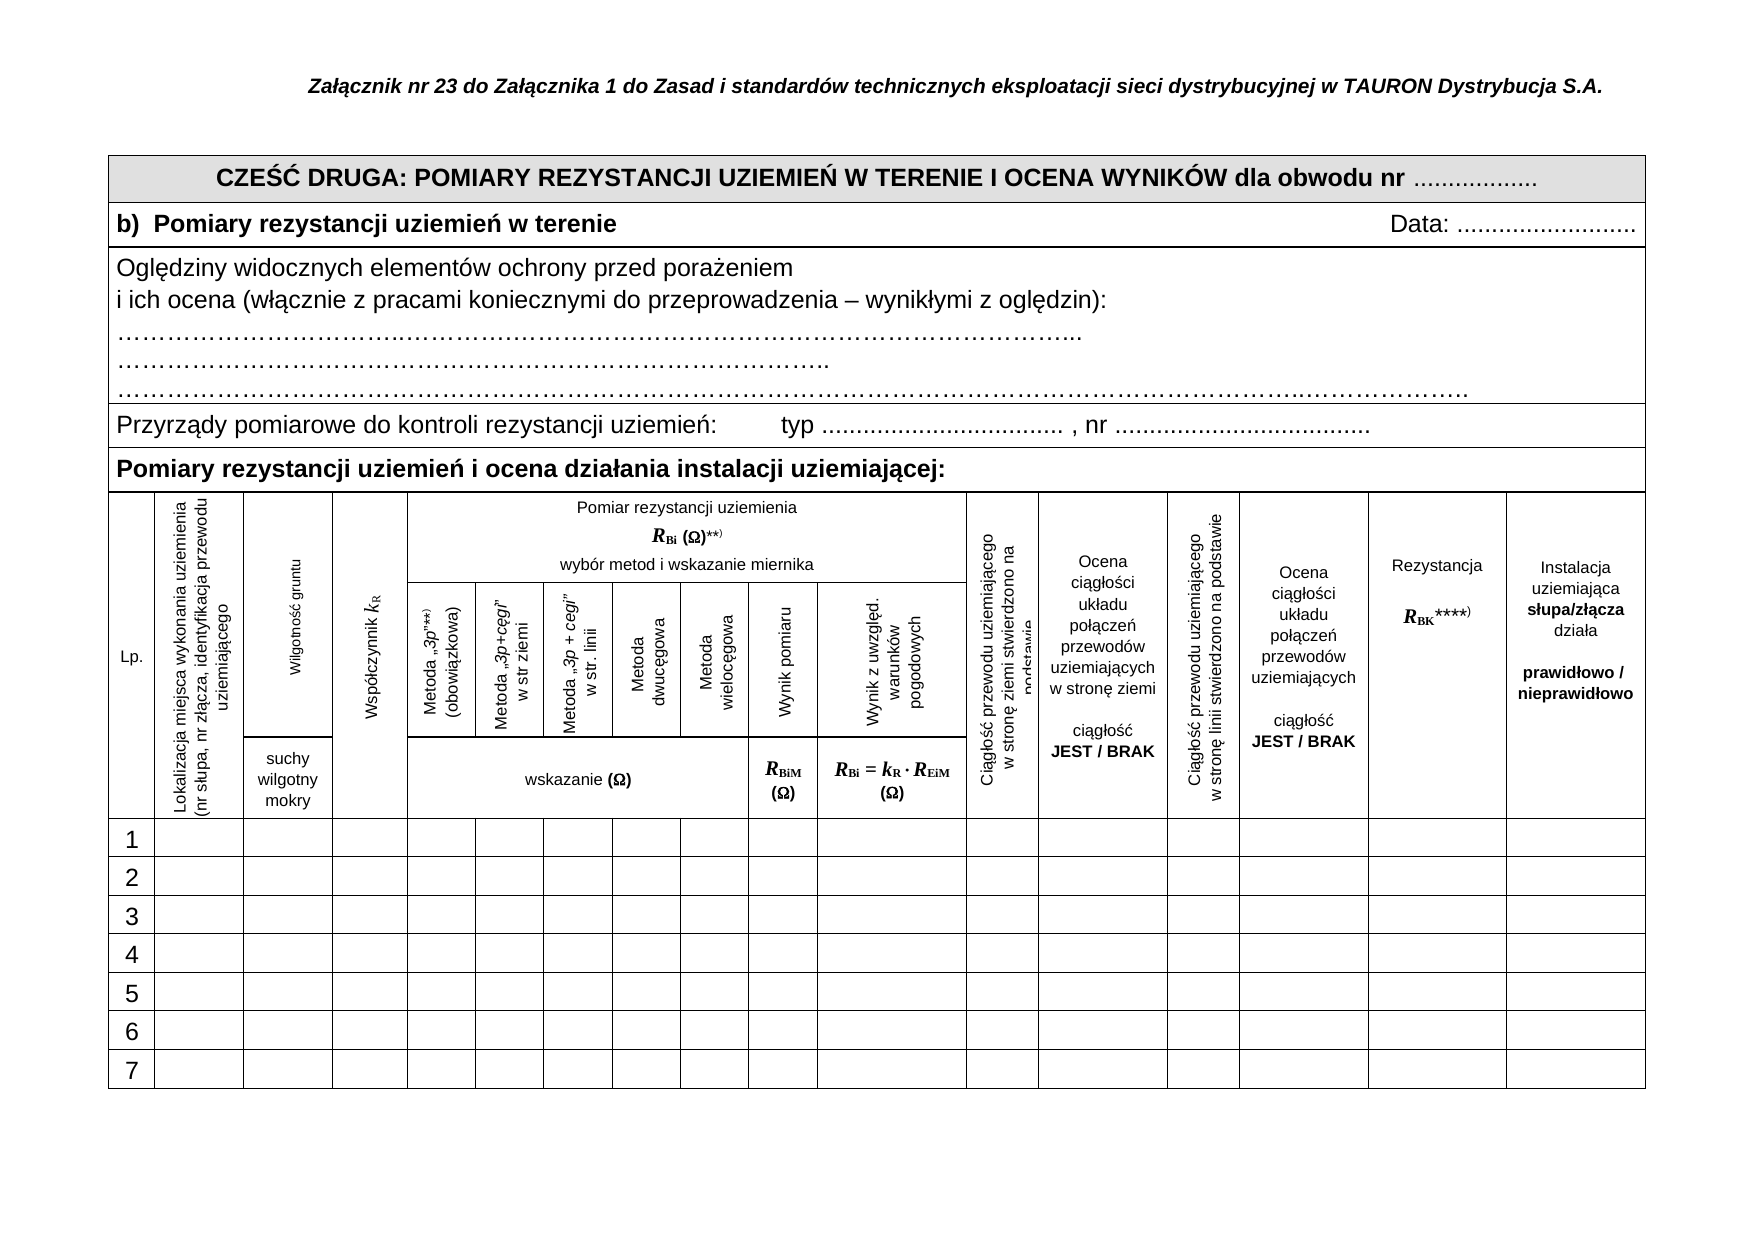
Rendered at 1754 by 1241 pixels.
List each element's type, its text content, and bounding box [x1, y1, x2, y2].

table_cell Lokalizacja miejsca wykonania uziemienia (nr słupa, nr złącza, identyfikacja przewodu uziemiającego [155, 493, 243, 818]
table_cell Metoda wielocęgowa [681, 583, 748, 736]
table_cell 5 [109, 973, 154, 1010]
table_cell [1039, 1011, 1167, 1049]
table_cell [749, 934, 817, 972]
table_cell [967, 973, 1038, 1010]
table_cell [1168, 1011, 1239, 1049]
table_cell [244, 934, 332, 972]
table_cell [476, 857, 543, 895]
table_cell Pomiary rezystancji uziemień i ocena działania instalacji uziemiającej: [109, 448, 1645, 491]
table_cell Oględziny widocznych elementów ochrony przed porażeniem i ich ocena (włącznie z pracami koniecznymi do przeprowadzenia – wynikłymi z oględzin): ……………………………..………….…………………………………………………………...…………………………………………………………………………..……………………………………………………………………………………………………………………………..……………….. [109, 248, 1645, 403]
table_cell [967, 1050, 1038, 1087]
table_cell [333, 1050, 407, 1087]
table_cell [1369, 934, 1506, 972]
table_cell [749, 1011, 817, 1049]
table_cell [1168, 857, 1239, 895]
table_header CZEŚĆ DRUGA: POMIARY REZYSTANCJI UZIEMIEŃ W TERENIE I OCENA WYNIKÓW dla obwodu nr .................. [109, 156, 1645, 202]
table_cell Ocena ciągłości układu połączeń przewodów uziemiających ciągłość JEST / BRAK [1240, 493, 1368, 818]
table_cell 3 [109, 896, 154, 933]
table_cell wskazanie () [408, 738, 748, 818]
table_cell [749, 896, 817, 933]
table_cell [1507, 857, 1645, 895]
table_cell [1168, 1050, 1239, 1087]
table_cell [613, 819, 680, 856]
table_cell [1240, 973, 1368, 1010]
table_cell [681, 857, 748, 895]
table_cell [1369, 1011, 1506, 1049]
table_cell [408, 1050, 475, 1087]
table_cell [818, 857, 966, 895]
table_cell [244, 896, 332, 933]
table_cell [1168, 973, 1239, 1010]
table_cell [681, 819, 748, 856]
table_cell [476, 973, 543, 1010]
table_cell [408, 819, 475, 856]
table_cell [818, 934, 966, 972]
table_cell [244, 1050, 332, 1087]
table_cell [818, 896, 966, 933]
table_cell Wynik pomiaru [749, 583, 817, 736]
table_cell [681, 1011, 748, 1049]
table_cell [544, 896, 612, 933]
table_cell [155, 896, 243, 933]
table_cell Przyrządy pomiarowe do kontroli rezystancji uziemień: typ ................................... , nr ..................................... [109, 404, 1645, 447]
table_cell [818, 1011, 966, 1049]
table_cell [749, 1050, 817, 1087]
table_cell [1507, 1011, 1645, 1049]
table_cell 2 [109, 857, 154, 895]
table_cell [967, 1011, 1038, 1049]
table_cell [1507, 896, 1645, 933]
table_cell [613, 1011, 680, 1049]
table_cell [967, 896, 1038, 933]
table_cell [333, 1011, 407, 1049]
table_cell [1369, 896, 1506, 933]
table_cell [333, 934, 407, 972]
table_cell Współczynnik kR [333, 493, 407, 818]
table_cell Ocena ciągłości układu połączeń przewodów uziemiających w stronę ziemi ciągłość JEST / BRAK [1039, 493, 1167, 818]
table_cell [967, 819, 1038, 856]
table_cell [1039, 896, 1167, 933]
table_cell Instalacja uziemiająca słupa/złącza działa prawidłowo / nieprawidłowo [1507, 493, 1645, 818]
table_cell [681, 1050, 748, 1087]
table_cell b) Pomiary rezystancji uziemień w terenie Data: .......................... [109, 203, 1645, 246]
table_cell [1507, 1050, 1645, 1087]
table_cell [408, 857, 475, 895]
table_cell [1507, 973, 1645, 1010]
table_cell [476, 896, 543, 933]
table_cell [681, 896, 748, 933]
table_cell [1369, 1050, 1506, 1087]
table_cell [1168, 819, 1239, 856]
table_cell [613, 1050, 680, 1087]
table_cell [155, 973, 243, 1010]
table_cell Ciągłość przewodu uziemiającego w stronę linii stwierdzono na podstawie [1168, 493, 1239, 818]
table_cell [818, 973, 966, 1010]
table_cell [476, 1011, 543, 1049]
table_cell [818, 819, 966, 856]
table_cell [613, 973, 680, 1010]
table_cell [155, 934, 243, 972]
table_cell [1240, 1011, 1368, 1049]
table_cell [333, 857, 407, 895]
table_cell [476, 819, 543, 856]
table_cell Lp. [109, 493, 154, 818]
table_cell [476, 934, 543, 972]
table_cell [155, 819, 243, 856]
table_cell [681, 934, 748, 972]
table_cell [408, 973, 475, 1010]
table_cell [1507, 819, 1645, 856]
table_cell [333, 896, 407, 933]
table_cell Metoda dwucęgowa [613, 583, 680, 736]
table_cell [544, 819, 612, 856]
table_cell [244, 857, 332, 895]
table_cell [1240, 857, 1368, 895]
table_cell [544, 857, 612, 895]
table_cell [749, 819, 817, 856]
table_cell Wynik z uwzględ. warunków pogodowych [818, 583, 966, 736]
table_cell [681, 973, 748, 1010]
table_cell [613, 896, 680, 933]
table_cell [244, 819, 332, 856]
table_cell [333, 819, 407, 856]
table_cell [1240, 934, 1368, 972]
table_cell [1240, 896, 1368, 933]
table_cell [1039, 973, 1167, 1010]
table_cell [244, 973, 332, 1010]
table_cell 1 [109, 819, 154, 856]
table_cell Wilgotność gruntu [244, 493, 332, 736]
table_cell [244, 1011, 332, 1049]
table_cell [613, 857, 680, 895]
table_cell [967, 857, 1038, 895]
table_cell [1039, 1050, 1167, 1087]
table_cell Metoda „3p”**) (obowiązkowa) [408, 583, 475, 736]
table_cell [333, 973, 407, 1010]
table_cell Metoda „3p + cegi” w str. linii [544, 583, 612, 736]
table_cell Ciągłość przewodu uziemiającego w stronę ziemi stwierdzono na podstawie [967, 493, 1038, 818]
table_cell [1369, 973, 1506, 1010]
table_cell RBiM () [749, 738, 817, 818]
table_cell [544, 934, 612, 972]
table_cell [1369, 819, 1506, 856]
table_cell [1240, 1050, 1368, 1087]
table_cell Rezystancja RBK****) [1369, 493, 1506, 818]
table_cell [1039, 857, 1167, 895]
table_cell [1369, 857, 1506, 895]
table_cell [1039, 819, 1167, 856]
table_cell [408, 896, 475, 933]
table_cell 7 [109, 1050, 154, 1087]
table_cell [408, 934, 475, 972]
table_cell [476, 1050, 543, 1087]
table_cell [749, 973, 817, 1010]
table_cell [155, 1011, 243, 1049]
table_cell Metoda „3p+cęgi” w str ziemi [476, 583, 543, 736]
table_cell suchy wilgotny mokry [244, 738, 332, 818]
table_cell [1168, 934, 1239, 972]
table_cell [408, 1011, 475, 1049]
table_cell [155, 1050, 243, 1087]
table_cell [544, 973, 612, 1010]
table_cell [1168, 896, 1239, 933]
table_cell RBi = kRREiM () [818, 738, 966, 818]
table_cell [544, 1011, 612, 1049]
table_cell [1507, 934, 1645, 972]
table_cell [1039, 934, 1167, 972]
table_cell 4 [109, 934, 154, 972]
table_cell [613, 934, 680, 972]
table_cell 6 [109, 1011, 154, 1049]
table_cell [967, 934, 1038, 972]
table_cell Pomiar rezystancji uziemienia RBi ()**) wybór metod i wskazanie miernika [408, 493, 966, 582]
table_cell [544, 1050, 612, 1087]
table_cell [1240, 819, 1368, 856]
table_cell [818, 1050, 966, 1087]
table_cell [749, 857, 817, 895]
table_cell [155, 857, 243, 895]
